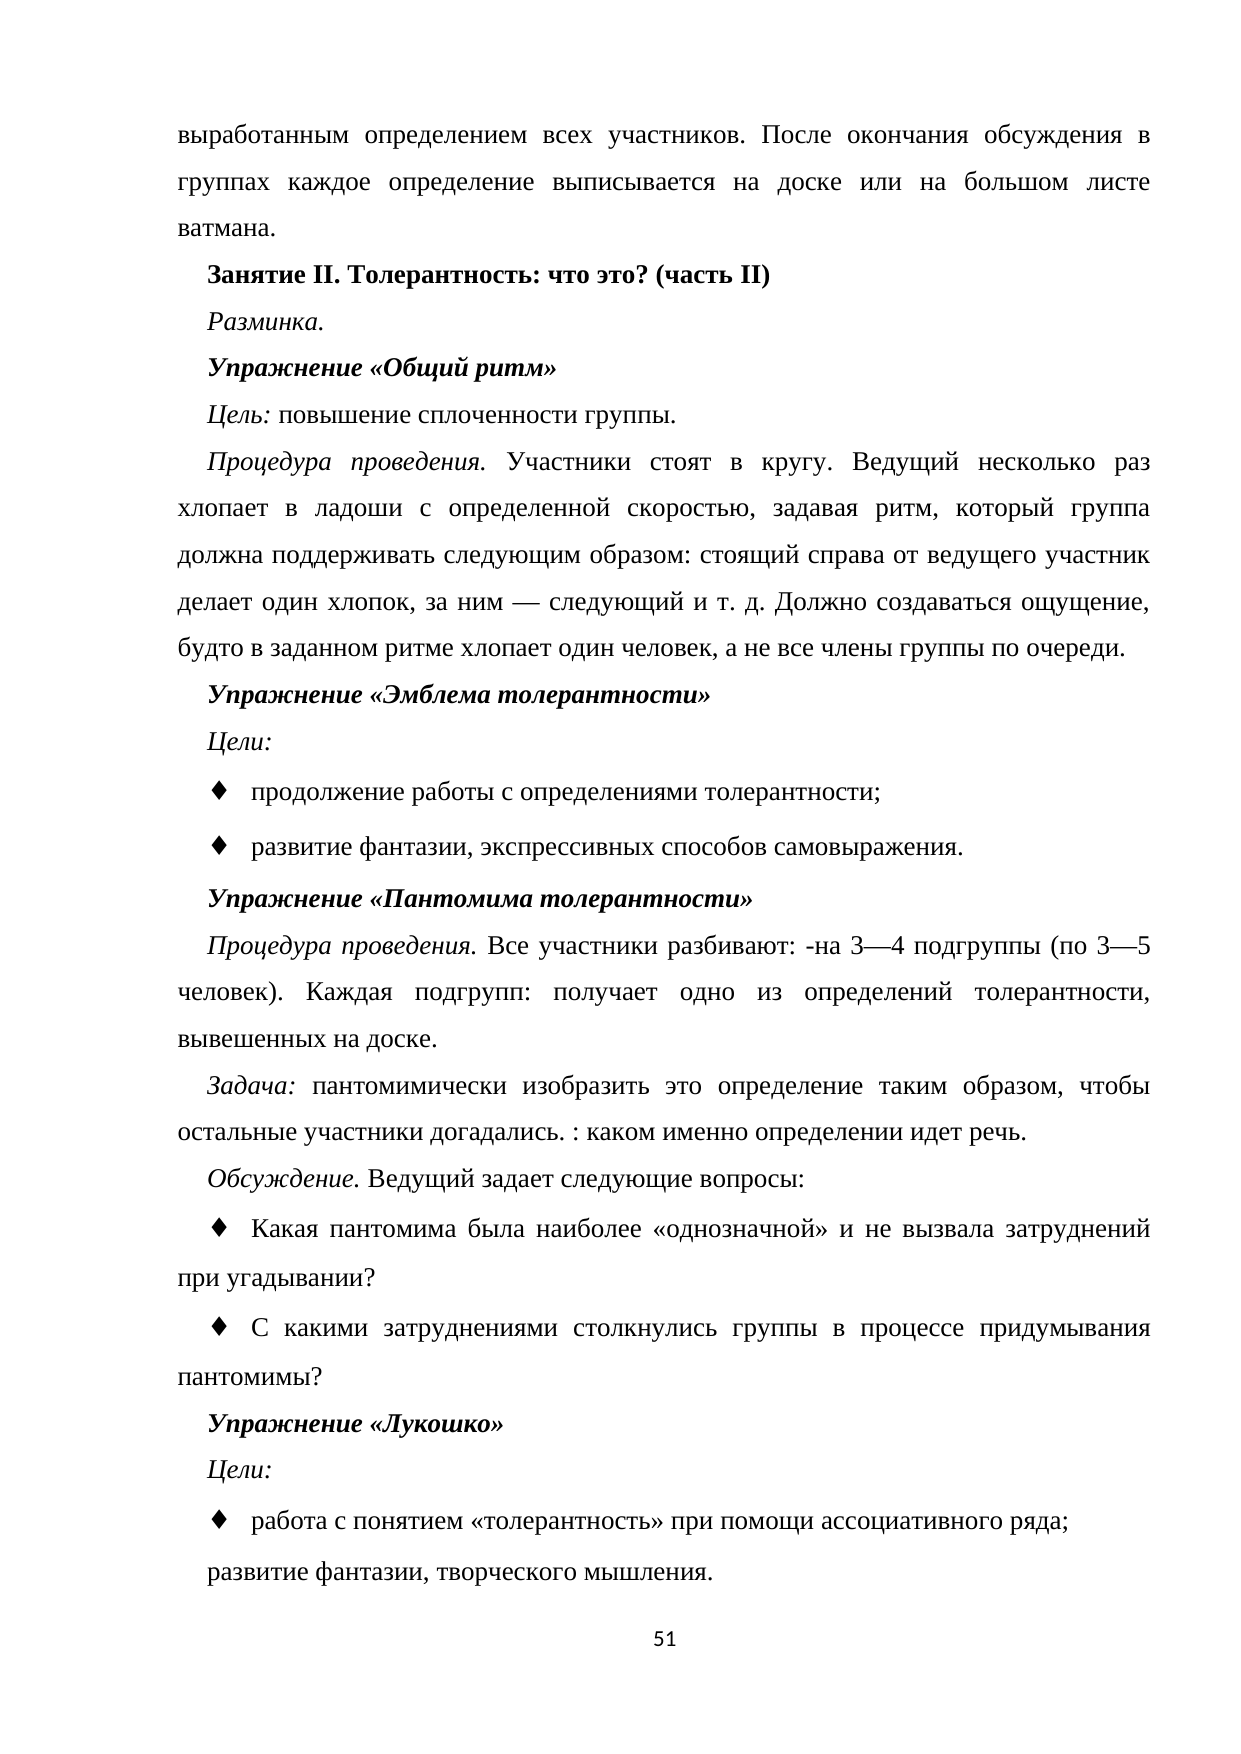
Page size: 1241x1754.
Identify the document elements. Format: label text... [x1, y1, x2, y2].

text Разминка. [177, 305, 1152, 336]
text Цель: повышение сплоченности группы. [177, 398, 1152, 429]
list работа с понятием «толерантность» при помощи ассоциативного ряда; [177, 1500, 1152, 1537]
text Занятие II. Толерантность: что это? (часть II) [177, 258, 1152, 289]
text Упражнение «Общий ритм» [177, 351, 1152, 383]
text Упражнение «Эмблема толерантности» [177, 678, 1152, 709]
list С какими затруднениями столкнулись группы в процессе придумывания пантомимы? [177, 1308, 1152, 1391]
list развитие фантазии, творческого мышления. [177, 1556, 1152, 1587]
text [177, 118, 1152, 243]
list Какая пантомима была наиболее «однозначной» и не вызвала затруднений при угадывании? [177, 1209, 1152, 1292]
list развитие фантазии, экспрессивных способов самовыражения. [177, 827, 1152, 864]
text Обсуждение. Ведущий задает следующие вопросы: [177, 1162, 1152, 1193]
text Упражнение «Пантомима толерантности» [177, 882, 1152, 913]
text Процедура проведения. Участники стоят в кругу. Ведущий несколько раз хлопает в ладоши с определенной скоростью, задавая ритм, который группа должна поддерживать следующим образом: стоящий справа от ведущего участник делает один хлопок, за ним — следующий и т. д. Должно создаваться ощущение, будто в заданном ритме хлопает один человек, а не все члены группы по очереди. [177, 445, 1152, 663]
list продолжение работы с определениями толерантности; [177, 771, 1152, 808]
text Цели: [177, 1453, 1152, 1485]
text Цели: [177, 725, 1152, 756]
text Задача: пантомимически изобразить это определение таким образом, чтобы остальные участники догадались. : каком именно определении идет речь. [177, 1069, 1152, 1147]
text Упражнение «Лукошко» [177, 1407, 1152, 1438]
text Процедура проведения. Все участники разбивают: -на 3—4 подгруппы (по 3—5 человек). Каждая подгрупп: получает одно из определений толерантности, вывешенных на доске. [177, 929, 1152, 1053]
